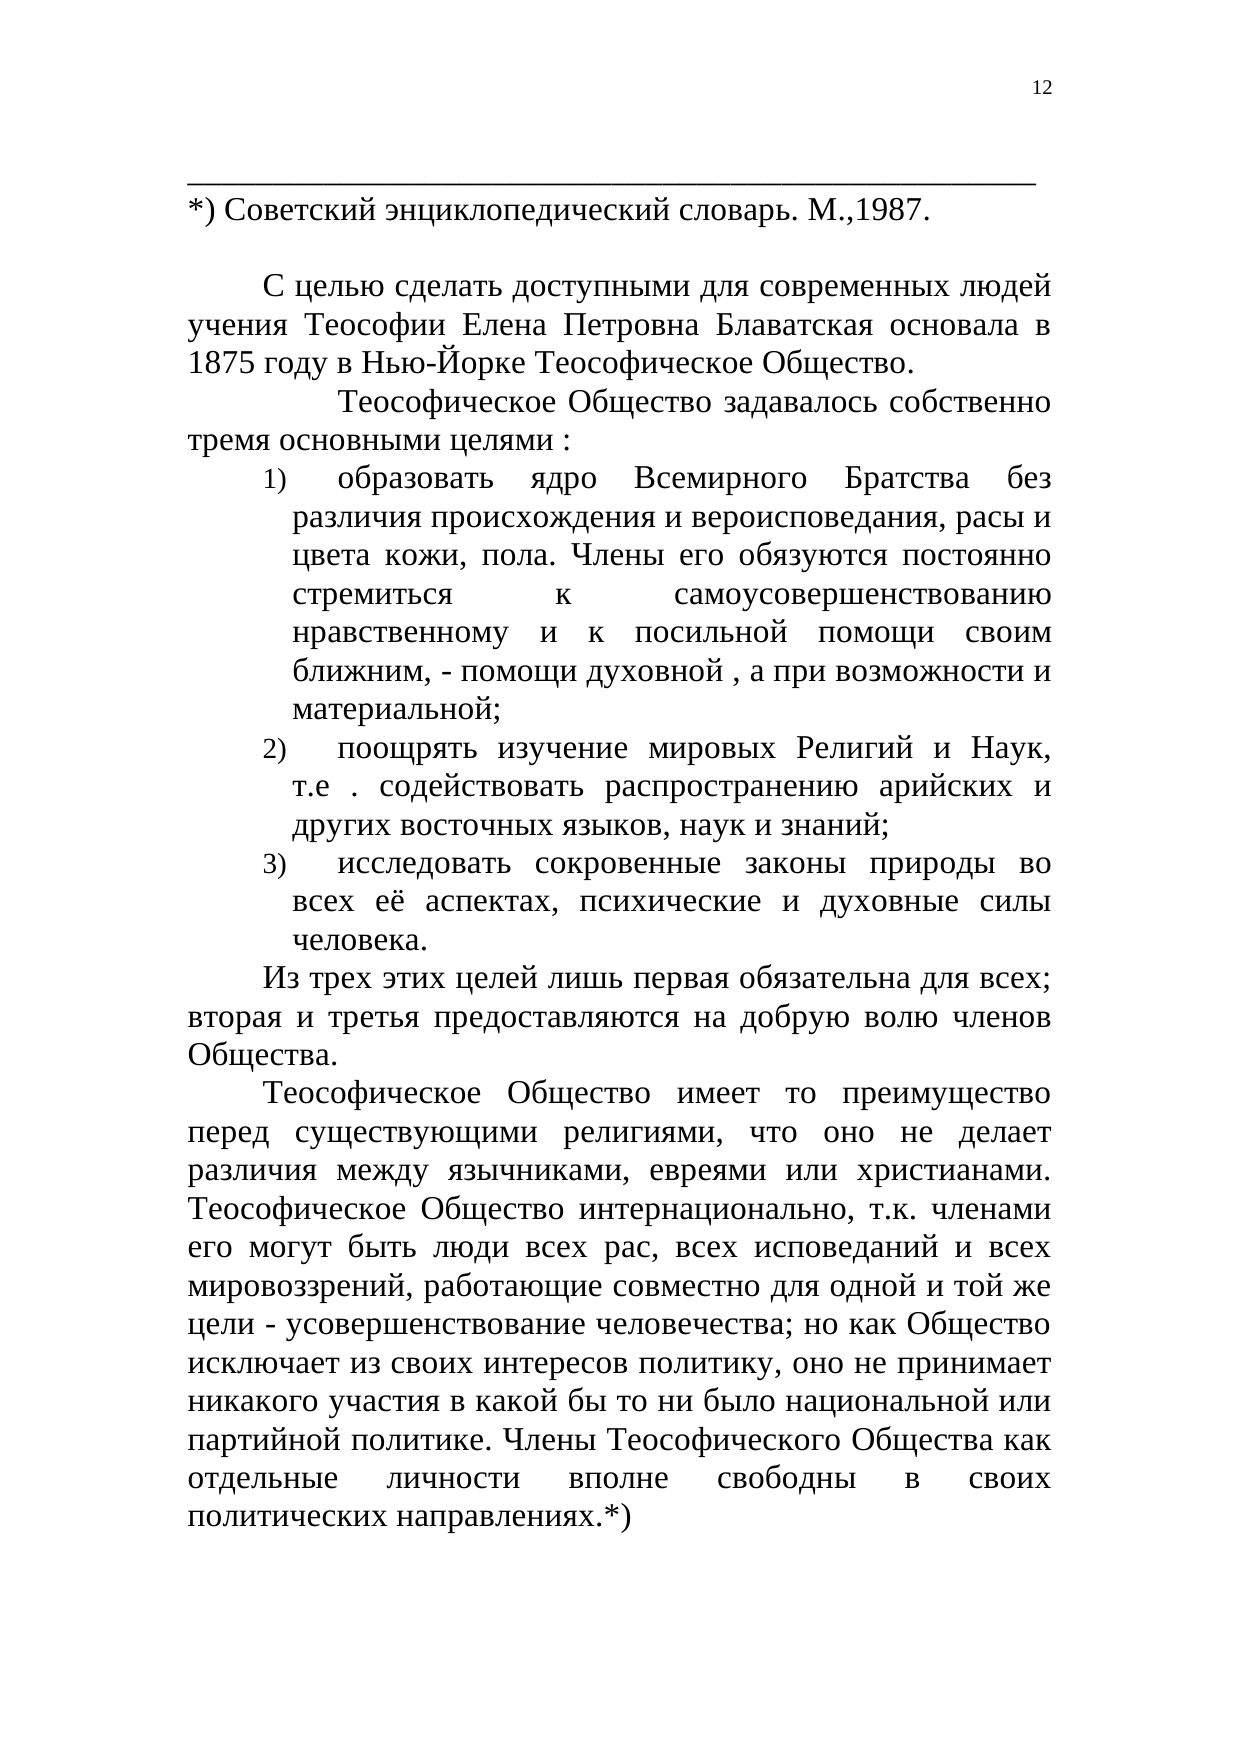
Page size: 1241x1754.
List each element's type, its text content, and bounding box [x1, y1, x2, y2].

text __________________________________________________*) Советский энциклопедический словарь. М.,1987. [187, 150, 1053, 227]
list образовать ядро Всемирного Братства без различия происхождения и вероисповедания, расы и цвета кожи, пола. Члены его обязуются постоянно стремиться к самоусовершенствованию нравственному и к посильной помощи своим ближним, - помощи духовной , а при возможности и материальной; [262, 457, 1053, 727]
text С целью сделать доступными для современных людей учения Теософии Елена Петровна Блаватская основала в 1875 году в Нью-Йорке Теософическое Общество. [187, 265, 1053, 381]
text Теософическое Общество задавалось собственно тремя основными целями : [187, 381, 1053, 457]
text Теософическое Общество имеет то преимущество перед существующими религиями, что оно не делает различия между язычниками, евреями или христианами. Теософическое Общество интернационально, т.к. членами его могут быть люди всех рас, всех исповеданий и всех мировоззрений, работающие совместно для одной и той же цели - усовершенствование человечества; но как Общество исключает из своих интересов политику, оно не принимает никакого участия в какой бы то ни было национальной или партийной политике. Члены Теософического Общества как отдельные личности вполне свободны в своих политических направлениях.*) [187, 1072, 1053, 1534]
list исследовать сокровенные законы природы во всех её аспектах, психические и духовные силы человека. [262, 842, 1053, 957]
text Из трех этих целей лишь первая обязательна для всех; вторая и третья предоставляются на добрую волю членов Общества. [187, 957, 1053, 1072]
list поощрять изучение мировых Религий и Наук, т.е . содействовать распространению арийских и других восточных языков, наук и знаний; [262, 727, 1053, 842]
